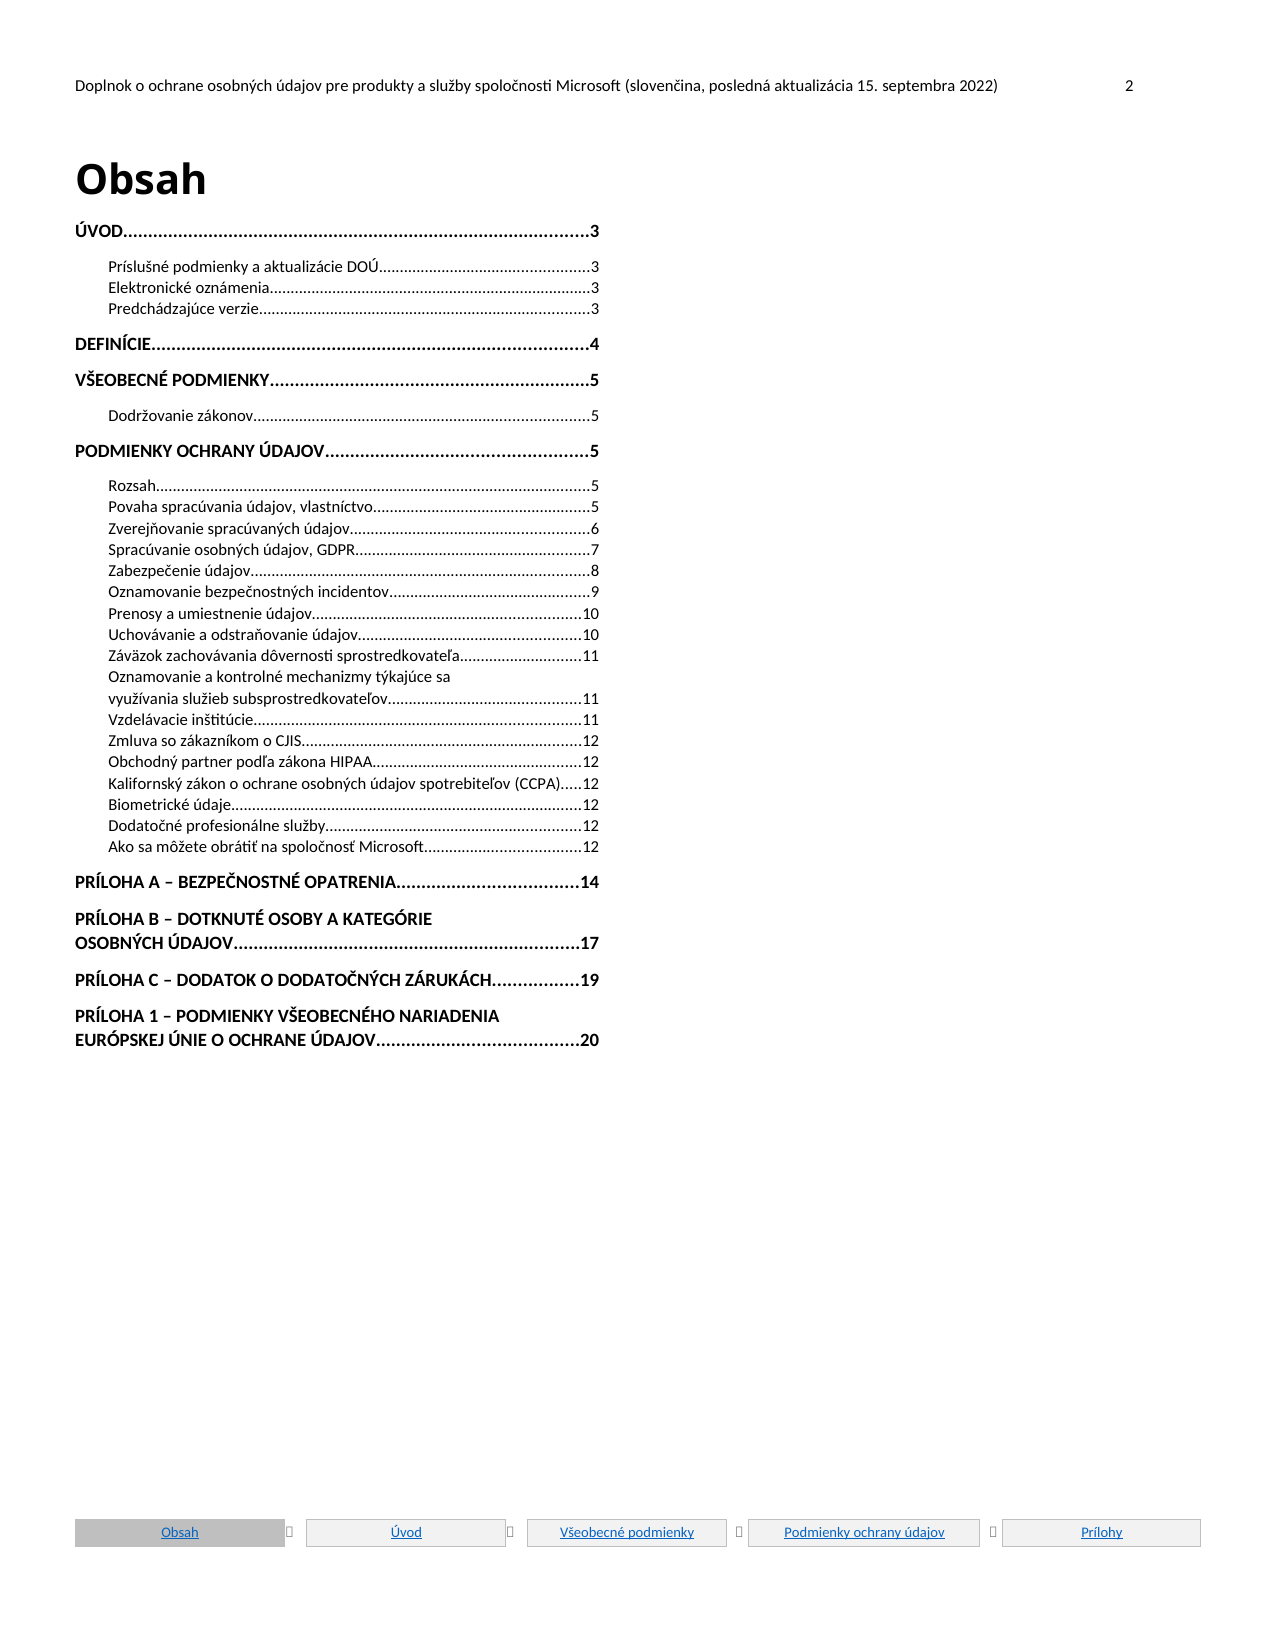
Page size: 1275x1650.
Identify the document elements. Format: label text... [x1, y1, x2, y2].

text Oznamovanie bezpečnostných incidentov 9 [108, 582, 1200, 602]
text Rozsah 5 [108, 476, 1200, 496]
text Príloha 1 – podmienky všeobecného nariadenia Európskej únie o ochrane údajov 20 [75, 1004, 1200, 1051]
text Všeobecné podmienky 5 [75, 369, 1200, 392]
text Predchádzajúce verzie 3 [108, 298, 1200, 319]
text Obchodný partner podľa zákona HIPAA 12 [108, 752, 1200, 772]
text Príloha C – Dodatok o dodatočných zárukách 19 [75, 968, 1200, 991]
text Úvod 3 [75, 219, 1200, 242]
text Spracúvanie osobných údajov, GDPR 7 [108, 539, 1200, 559]
text Dodržovanie zákonov 5 [108, 405, 1200, 426]
text Podmienky ochrany údajov 5 [75, 439, 1200, 462]
text Prenosy a umiestnenie údajov 10 [108, 603, 1200, 623]
text Ako sa môžete obrátiť na spoločnosť Microsoft 12 [108, 837, 1200, 857]
list Obsah [75, 150, 1200, 207]
text Záväzok zachovávania dôvernosti sprostredkovateľa 11 [108, 646, 1200, 666]
text Povaha spracúvania údajov, vlastníctvo 5 [108, 497, 1200, 517]
text Príslušné podmienky a aktualizácie DOÚ 3 [108, 256, 1200, 276]
text Vzdelávacie inštitúcie 11 [108, 709, 1200, 729]
text Biometrické údaje 12 [108, 794, 1200, 814]
text Definície 4 [75, 332, 1200, 355]
text Príloha B – Dotknuté osoby a kategórie osobných údajov 17 [75, 907, 1200, 954]
text Príloha A – bezpečnostné opatrenia 14 [75, 871, 1200, 893]
text Zverejňovanie spracúvaných údajov 6 [108, 518, 1200, 538]
text Uchovávanie a odstraňovanie údajov 10 [108, 624, 1200, 644]
text Oznamovanie a kontrolné mechanizmy týkajúce sa využívania služieb subsprostredkovateľov 11 [108, 667, 1200, 708]
text Kalifornský zákon o ochrane osobných údajov spotrebiteľov (CCPA) 12 [108, 773, 1200, 793]
text Dodatočné profesionálne služby 12 [108, 816, 1200, 836]
text Zmluva so zákazníkom o CJIS 12 [108, 731, 1200, 751]
text Elektronické oznámenia 3 [108, 277, 1200, 297]
text Zabezpečenie údajov 8 [108, 561, 1200, 581]
